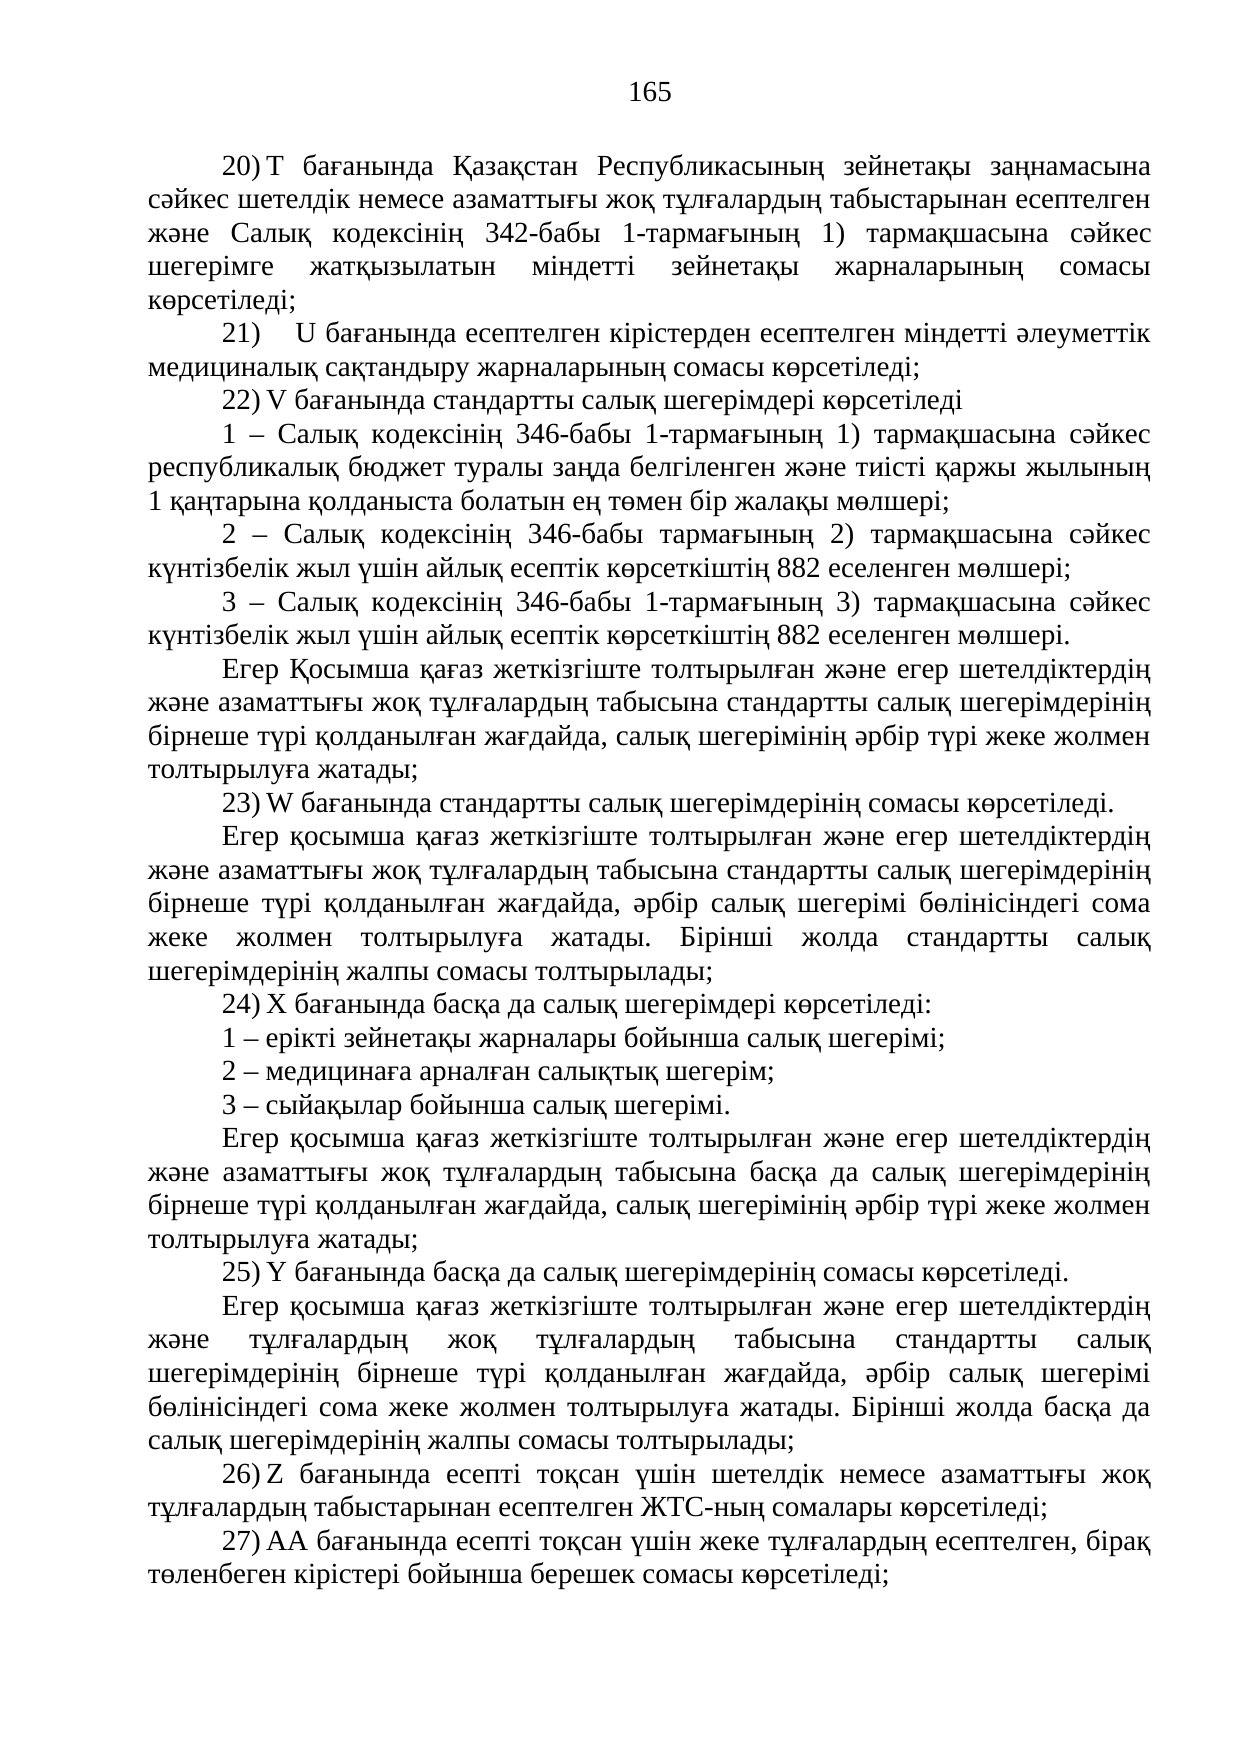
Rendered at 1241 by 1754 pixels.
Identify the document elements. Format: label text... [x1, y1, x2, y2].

list X бағанында басқа да салық шегерімдері көрсетіледі: [148, 986, 1152, 1020]
text Егер қосымша қағаз жеткізгіште толтырылған және егер шетелдіктердің және тұлғалардың жоқ тұлғалардың табысына стандартты салық шегерімдерінің бірнеше түрі қолданылған жағдайда, әрбір салық шегерімі бөлінісіндегі сома жеке жолмен толтырылуға жатады. Бірінші жолда басқа да салық шегерімдерінің жалпы сомасы толтырылады; [148, 1288, 1152, 1456]
text 1 – ерікті зейнетақы жарналары бойынша салық шегерімі; [148, 1020, 1152, 1053]
text 3 – сыйақылар бойынша салық шегерімі. [148, 1087, 1152, 1120]
list V бағанында стандартты салық шегерімдері көрсетіледі [148, 382, 1152, 416]
list AA бағанында есепті тоқсан үшін жеке тұлғалардың есептелген, бірақ төленбеген кірістері бойынша берешек сомасы көрсетіледі; [148, 1523, 1152, 1590]
text 2 – медицинаға арналған салықтық шегерім; [148, 1053, 1152, 1087]
text Егер қосымша қағаз жеткізгіште толтырылған және егер шетелдіктердің және азаматтығы жоқ тұлғалардың табысына басқа да салық шегерімдерінің бірнеше түрі қолданылған жағдайда, салық шегерімінің әрбір түрі жеке жолмен толтырылуға жатады; [148, 1120, 1152, 1254]
text 3 – Салық кодексінің 346-бабы 1-тармағының 3) тармақшасына сәйкес күнтізбелік жыл үшін айлық есептік көрсеткіштің 882 еселенген мөлшері. [148, 584, 1152, 651]
list T бағанында Қазақстан Республикасының зейнетақы заңнамасына сәйкес шетелдік немесе азаматтығы жоқ тұлғалардың табыстарынан есептелген және Салық кодексінің 342-бабы 1-тармағының 1) тармақшасына сәйкес шегерімге жатқызылатын міндетті зейнетақы жарналарының сомасы көрсетіледі; [148, 148, 1152, 315]
text 2 – Салық кодексінің 346-бабы тармағының 2) тармақшасына сәйкес күнтізбелік жыл үшін айлық есептік көрсеткіштің 882 еселенген мөлшері; [148, 517, 1152, 584]
list Z бағанында есепті тоқсан үшін шетелдік немесе азаматтығы жоқ тұлғалардың табыстарынан есептелген ЖТС-ның сомалары көрсетіледі; [148, 1456, 1152, 1523]
list W бағанында стандартты салық шегерімдерінің сомасы көрсетіледі. [148, 785, 1152, 818]
list U бағанында есептелген кірістерден есептелген міндетті әлеуметтік медициналық сақтандыру жарналарының сомасы көрсетіледі; [148, 315, 1152, 382]
text 1 – Салық кодексінің 346-бабы 1-тармағының 1) тармақшасына сәйкес республикалық бюджет туралы заңда белгіленген және тиісті қаржы жылының 1 қаңтарына қолданыста болатын ең төмен бір жалақы мөлшері; [148, 416, 1152, 517]
text Егер қосымша қағаз жеткізгіште толтырылған және егер шетелдіктердің және азаматтығы жоқ тұлғалардың табысына стандартты салық шегерімдерінің бірнеше түрі қолданылған жағдайда, әрбір салық шегерімі бөлінісіндегі сома жеке жолмен толтырылуға жатады. Бірінші жолда стандартты салық шегерімдерінің жалпы сомасы толтырылады; [148, 818, 1152, 986]
list Y бағанында басқа да салық шегерімдерінің сомасы көрсетіледі. [148, 1254, 1152, 1288]
text Егер Қосымша қағаз жеткізгіште толтырылған және егер шетелдіктердің және азаматтығы жоқ тұлғалардың табысына стандартты салық шегерімдерінің бірнеше түрі қолданылған жағдайда, салық шегерімінің әрбір түрі жеке жолмен толтырылуға жатады; [148, 651, 1152, 785]
